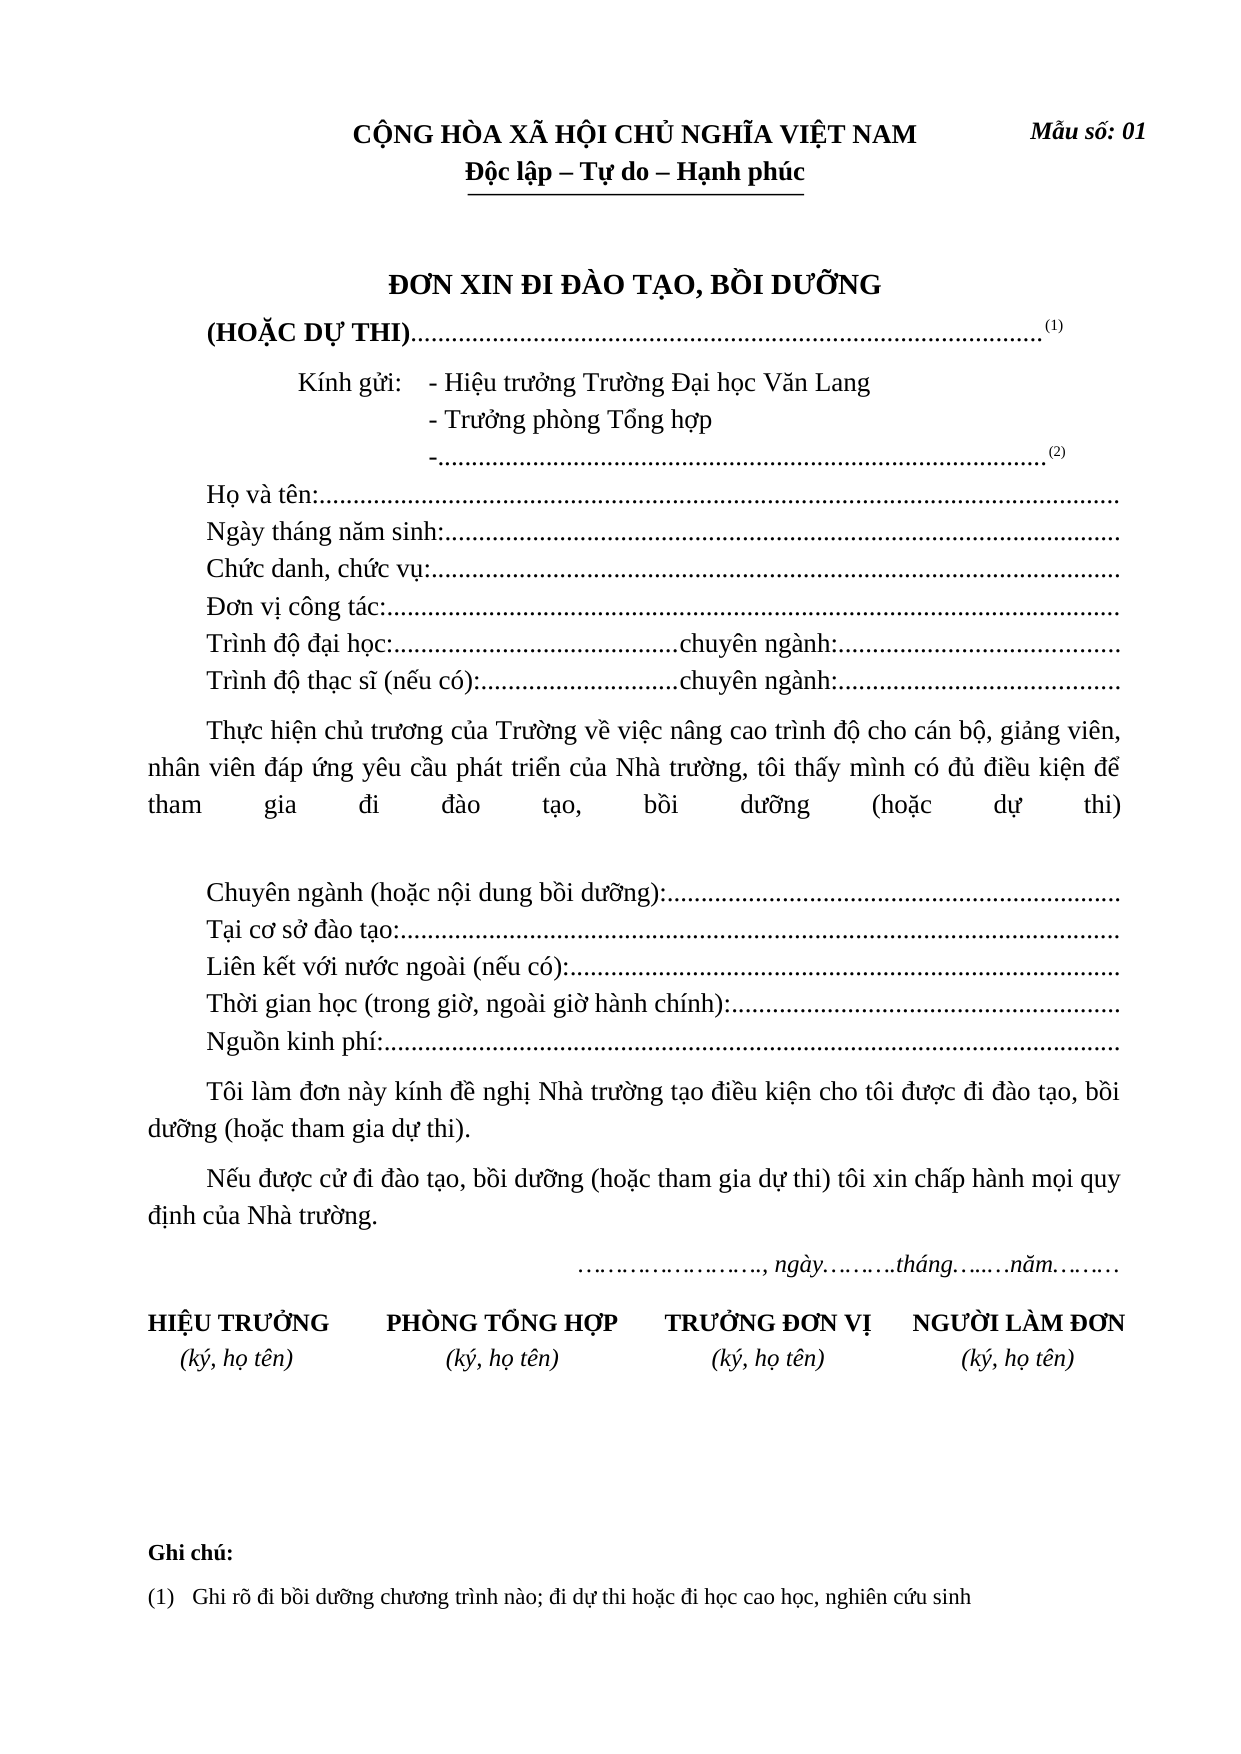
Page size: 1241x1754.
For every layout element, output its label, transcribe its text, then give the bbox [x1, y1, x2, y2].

text Chức danh, chức vụ: [148, 552, 1122, 583]
text Ghi chú: [148, 1539, 1122, 1566]
text Liên kết với nước ngoài (nếu có): [148, 950, 1122, 981]
text Ngày tháng năm sinh: [148, 515, 1122, 546]
text HIỆU TRƯỞNG PHÒNG TỔNG HỢP TRƯỞNG ĐƠN VỊ NGƯỜI LÀM ĐƠN [148, 1308, 1122, 1337]
text CỘNG HÒA XÃ HỘI CHỦ NGHĨA VIỆT NAM [148, 118, 978, 149]
text Đơn vị công tác: [148, 590, 1122, 621]
text Trình độ thạc sĩ (nếu có): chuyên ngành: [148, 664, 1122, 695]
text Thời gian học (trong giờ, ngoài giờ hành chính): [148, 988, 1122, 1019]
subtitle ĐƠN XIN ĐI ĐÀO TẠO, BỒI DƯỠNG [148, 267, 1122, 301]
text ……………………., ngày……….tháng…..…năm……… [148, 1249, 1122, 1278]
text Kính gửi: - Hiệu trưởng Trường Đại học Văn Lang [148, 366, 1122, 397]
text Tại cơ sở đào tạo: [148, 913, 1122, 944]
text Trình độ đại học: chuyên ngành: [148, 627, 1122, 658]
text Chuyên ngành (hoặc nội dung bồi dưỡng): [148, 876, 1122, 907]
list Ghi rõ đi bồi dưỡng chương trình nào; đi dự thi hoặc đi học cao học, nghiên cứu sinh [148, 1583, 1122, 1609]
text Thực hiện chủ trương của Trường về việc nâng cao trình độ cho cán bộ, giảng viên, nhân viên đáp ứng yêu cầu phát triển của Nhà trường, tôi thấy mình có đủ điều kiện để tham gia đi đào tạo, bồi dưỡng (hoặc dự thi) [148, 714, 1122, 857]
text Độc lập – Tự do – Hạnh phúc [148, 155, 1122, 187]
text Tôi làm đơn này kính đề nghị Nhà trường tạo điều kiện cho tôi được đi đào tạo, bồi dưỡng (hoặc tham gia dự thi). [148, 1075, 1122, 1143]
text - (2) [148, 441, 1122, 472]
text (ký, họ tên) (ký, họ tên) (ký, họ tên) (ký, họ tên) [148, 1343, 1122, 1372]
text Nguồn kinh phí: [148, 1025, 1122, 1056]
text - Trưởng phòng Tổng hợp [148, 403, 1122, 434]
text Họ và tên: [148, 478, 1122, 509]
text Nếu được cử đi đào tạo, bồi dưỡng (hoặc tham gia dự thi) tôi xin chấp hành mọi quy định của Nhà trường. [148, 1162, 1122, 1230]
text (HOẶC DỰ THI) (1) [148, 316, 1122, 347]
